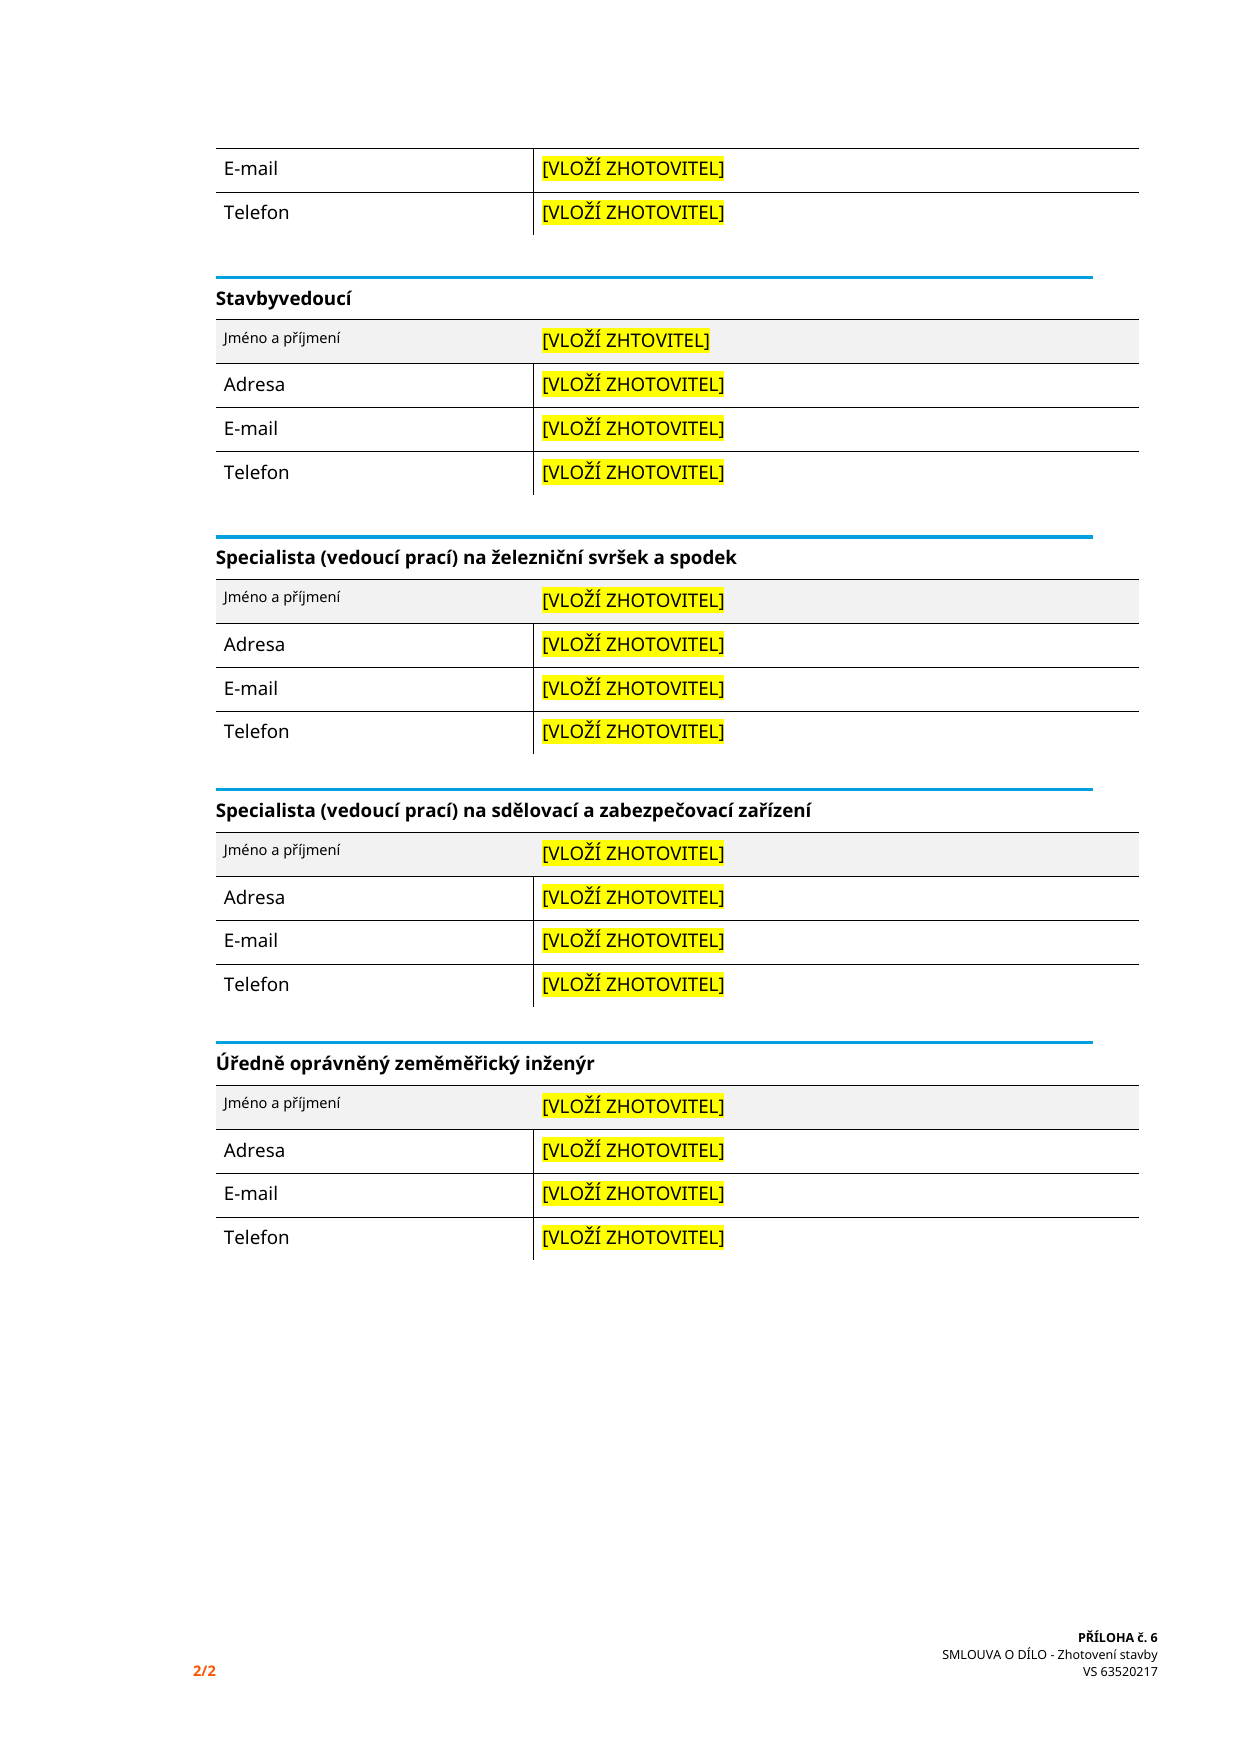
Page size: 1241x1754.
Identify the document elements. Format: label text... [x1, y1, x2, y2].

table_cell [VLOŽÍ ZHOTOVITEL] [534, 965, 1139, 1007]
table_cell Telefon [216, 193, 533, 235]
table_cell Adresa [216, 624, 533, 667]
table_header Jméno a příjmení [216, 833, 534, 876]
table_header [VLOŽÍ ZHOTOVITEL] [534, 1086, 1139, 1129]
table_header Jméno a příjmení [216, 580, 534, 623]
table_cell E-mail [216, 921, 533, 963]
table_cell Adresa [216, 877, 533, 919]
table_cell [VLOŽÍ ZHOTOVITEL] [534, 149, 1139, 191]
table_cell [VLOŽÍ ZHOTOVITEL] [534, 193, 1139, 235]
table_cell Adresa [216, 364, 533, 407]
table_cell Adresa [216, 1130, 533, 1172]
table_header [VLOŽÍ ZHOTOVITEL] [534, 580, 1139, 623]
table_cell [VLOŽÍ ZHOTOVITEL] [534, 1218, 1139, 1260]
table_cell Telefon [216, 452, 533, 495]
table_header [VLOŽÍ ZHOTOVITEL] [534, 833, 1139, 876]
text Specialista (vedoucí prací) na železniční svršek a spodek [216, 539, 1093, 570]
text Úředně oprávněný zeměměřický inženýr [216, 1044, 1093, 1076]
table_cell [VLOŽÍ ZHOTOVITEL] [534, 364, 1139, 407]
table_cell [VLOŽÍ ZHOTOVITEL] [534, 1130, 1139, 1172]
table_cell [VLOŽÍ ZHOTOVITEL] [534, 1174, 1139, 1216]
table_header Jméno a příjmení [216, 320, 534, 363]
text Specialista (vedoucí prací) na sdělovací a zabezpečovací zařízení [216, 791, 1093, 823]
table_cell E-mail [216, 408, 533, 451]
table_cell Telefon [216, 712, 533, 754]
table_cell Telefon [216, 965, 533, 1007]
table_cell Telefon [216, 1218, 533, 1260]
table_cell [VLOŽÍ ZHOTOVITEL] [534, 877, 1139, 919]
table_cell E-mail [216, 149, 533, 191]
text Stavbyvedoucí [216, 279, 1093, 311]
table_cell [VLOŽÍ ZHOTOVITEL] [534, 452, 1139, 495]
table_cell [VLOŽÍ ZHOTOVITEL] [534, 921, 1139, 963]
table_cell E-mail [216, 1174, 533, 1216]
table_cell E-mail [216, 668, 533, 711]
table_header [VLOŽÍ ZHTOVITEL] [534, 320, 1139, 363]
table_cell [VLOŽÍ ZHOTOVITEL] [534, 712, 1139, 754]
table_cell [VLOŽÍ ZHOTOVITEL] [534, 624, 1139, 667]
table_cell [VLOŽÍ ZHOTOVITEL] [534, 408, 1139, 451]
table_header Jméno a příjmení [216, 1086, 534, 1129]
table_cell [VLOŽÍ ZHOTOVITEL] [534, 668, 1139, 711]
